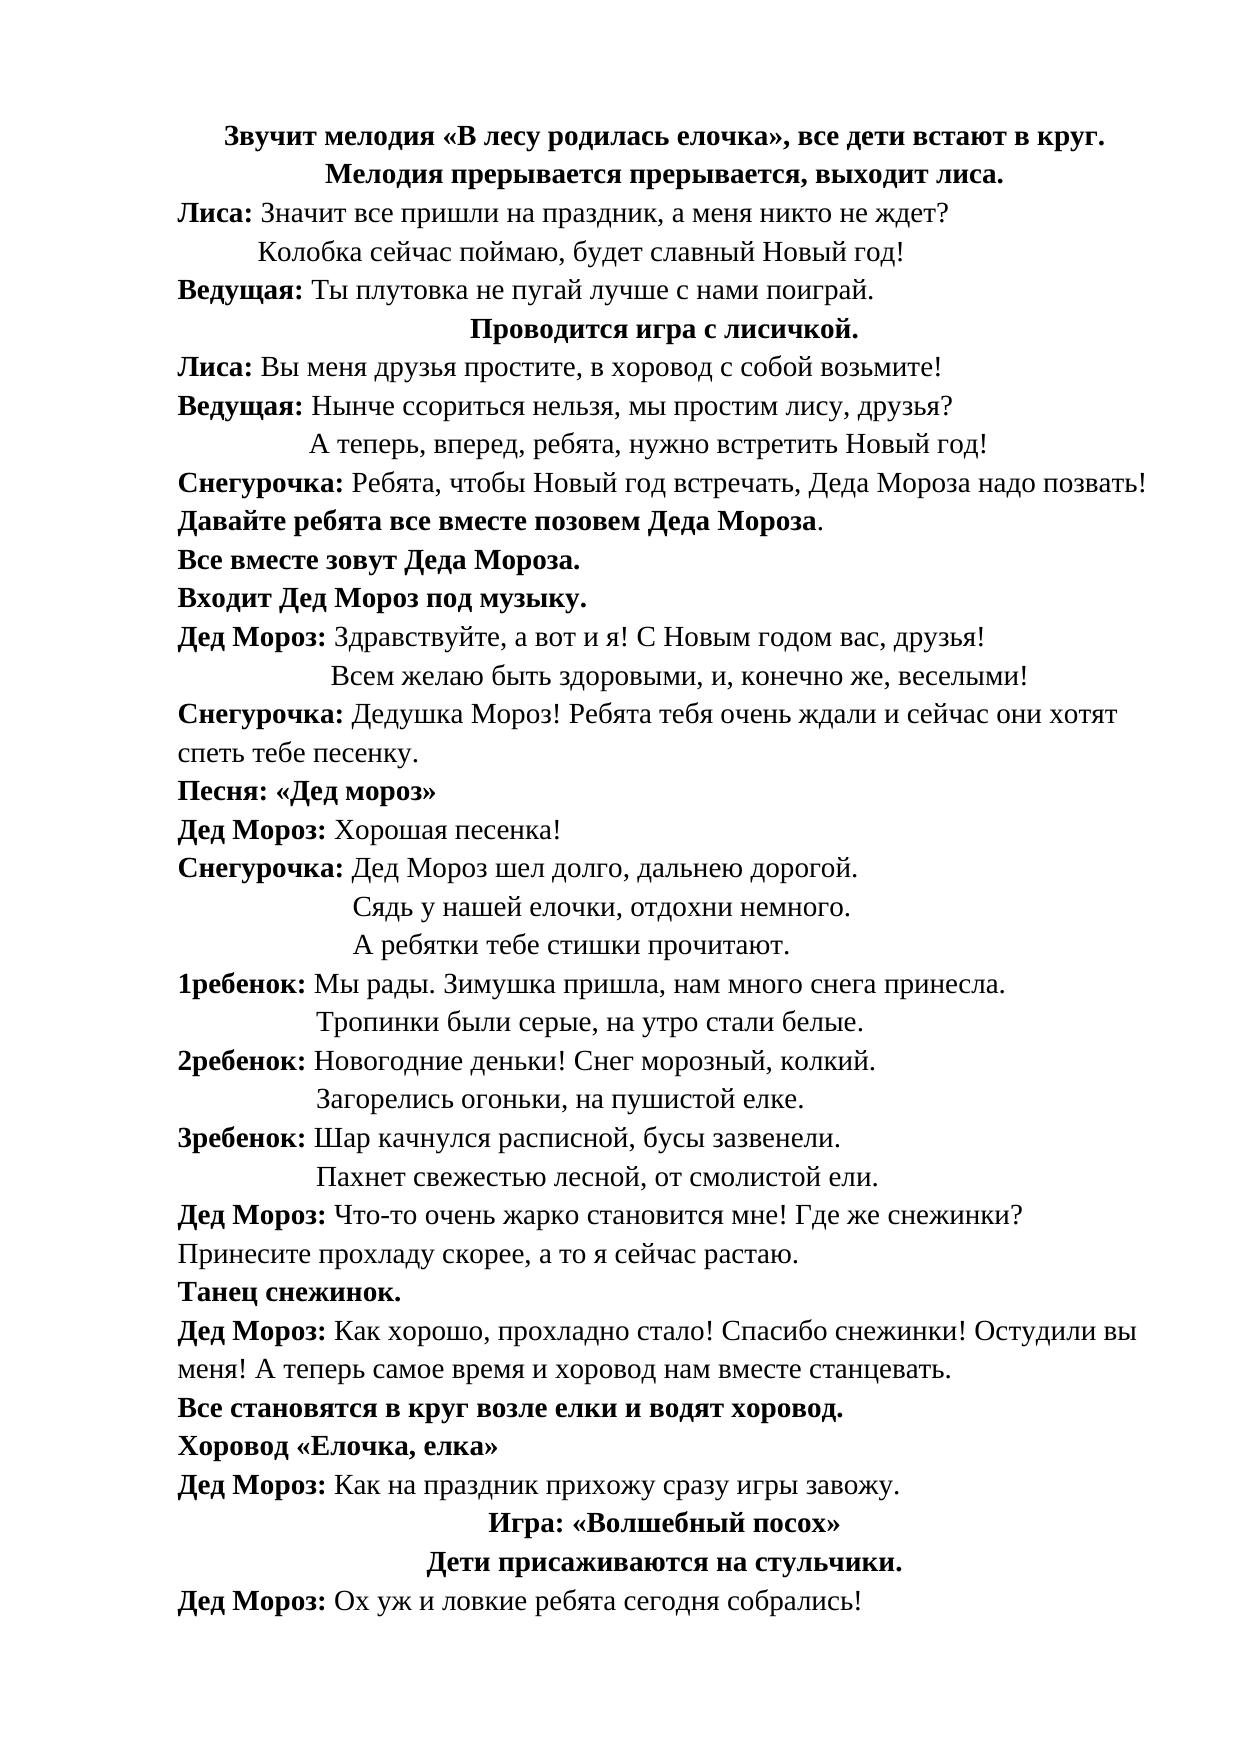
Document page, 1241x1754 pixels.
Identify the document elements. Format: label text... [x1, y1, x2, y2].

text Ведущая: Нынче ссориться нельзя, мы простим лису, друзья? [177, 388, 1152, 421]
text Проводится игра с лисичкой. [177, 311, 1152, 344]
text Загорелись огоньки, на пушистой елке. [177, 1082, 1152, 1115]
text Дед Мороз: Здравствуйте, а вот и я! С Новым годом вас, друзья! [177, 619, 1152, 653]
text Дед Мороз: Что-то очень жарко становится мне! Где же снежинки? Принесите прохладу скорее, а то я сейчас растаю. [177, 1197, 1152, 1269]
text Лиса: Вы меня друзья простите, в хоровод с собой возьмите! [177, 349, 1152, 383]
text Дети присаживаются на стульчики. [177, 1544, 1152, 1578]
text Дед Мороз: Как на праздник прихожу сразу игры завожу. [177, 1467, 1152, 1501]
text Входит Дед Мороз под музыку. [177, 581, 1152, 614]
text Снегурочка: Дедушка Мороз! Ребята тебя очень ждали и сейчас они хотят спеть тебе песенку. [177, 696, 1152, 768]
text 1ребенок: Мы рады. Зимушка пришла, нам много снега принесла. [177, 966, 1152, 999]
text Давайте ребята все вместе позовем Деда Мороза. [177, 503, 1152, 537]
text Песня: «Дед мороз» [177, 773, 1152, 807]
text А ребятки тебе стишки прочитают. [177, 927, 1152, 961]
text Лиса: Значит все пришли на праздник, а меня никто не ждет? [177, 195, 1152, 229]
text Колобка сейчас поймаю, будет славный Новый год! [177, 234, 1152, 267]
text Снегурочка: Ребята, чтобы Новый год встречать, Деда Мороза надо позвать! [177, 465, 1152, 498]
text Всем желаю быть здоровыми, и, конечно же, веселыми! [177, 658, 1152, 691]
text Ведущая: Ты плутовка не пугай лучше с нами поиграй. [177, 272, 1152, 306]
text Пахнет свежестью лесной, от смолистой ели. [177, 1159, 1152, 1192]
text А теперь, вперед, ребята, нужно встретить Новый год! [177, 426, 1152, 460]
text Танец снежинок. [177, 1274, 1152, 1308]
text Дед Мороз: Как хорошо, прохладно стало! Спасибо снежинки! Остудили вы меня! А теперь самое время и хоровод нам вместе станцевать. [177, 1313, 1152, 1385]
text Мелодия прерывается прерывается, выходит лиса. [177, 157, 1152, 190]
text 3ребенок: Шар качнулся расписной, бусы зазвенели. [177, 1120, 1152, 1154]
text Сядь у нашей елочки, отдохни немного. [177, 889, 1152, 922]
text 2ребенок: Новогодние деньки! Снег морозный, колкий. [177, 1043, 1152, 1077]
text Дед Мороз: Ох уж и ловкие ребята сегодня собрались! [177, 1583, 1152, 1616]
text Звучит мелодия «В лесу родилась елочка», все дети встают в круг. [177, 118, 1152, 152]
text Все становятся в круг возле елки и водят хоровод. [177, 1390, 1152, 1423]
text Дед Мороз: Хорошая песенка! [177, 812, 1152, 845]
text Все вместе зовут Деда Мороза. [177, 542, 1152, 576]
text Снегурочка: Дед Мороз шел долго, дальнею дорогой. [177, 850, 1152, 884]
text Хоровод «Елочка, елка» [177, 1428, 1152, 1462]
text Игра: «Волшебный посох» [177, 1506, 1152, 1539]
text Тропинки были серые, на утро стали белые. [177, 1004, 1152, 1038]
